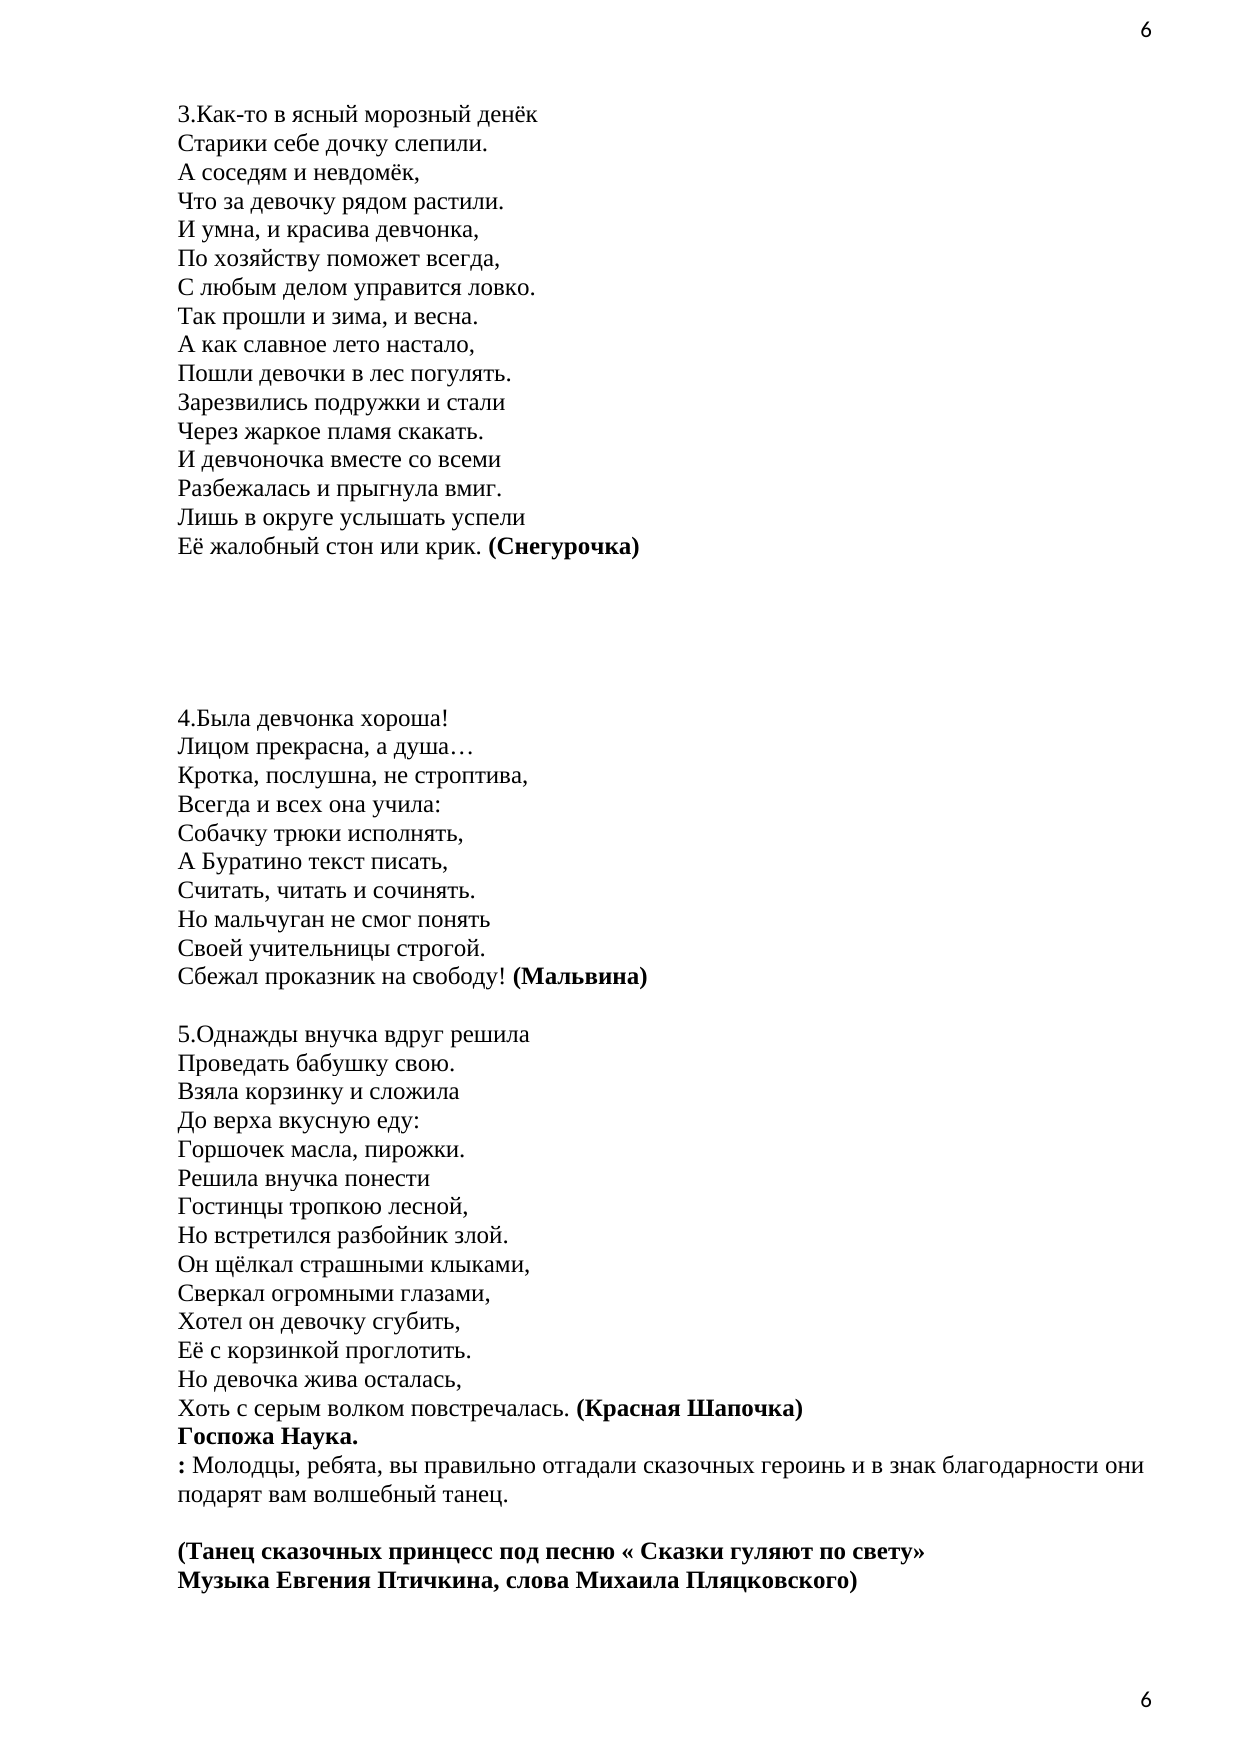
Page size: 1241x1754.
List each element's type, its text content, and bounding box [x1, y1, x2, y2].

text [177, 71, 1152, 616]
text 4.Была девчонка хороша! Лицом прекрасна, а душа… Кротка, послушна, не строптива, Всегда и всех она учила: Собачку трюки исполнять, А Буратино текст писать, Считать, читать и сочинять. Но мальчуган не смог понять Своей учительницы строгой. Сбежал проказник на свободу! (Мальвина) 5.Однажды внучка вдруг решила Проведать бабушку свою. Взяла корзинку и сложила До верха вкусную еду: Горшочек масла, пирожки. Решила внучка понести Гостинцы тропкою лесной, Но встретился разбойник злой. Он щёлкал страшными клыками, Сверкал огромными глазами, Хотел он девочку сгубить, Её с корзинкой проглотить. Но девочка жива осталась, Хоть с серым волком повстречалась. (Красная Шапочка) Госпожа Наука. [177, 703, 1152, 1450]
text : Молодцы, ребята, вы правильно отгадали сказочных героинь и в знак благодарности они подарят вам волшебный танец. [509, 1450, 1152, 1508]
text (Танец сказочных принцесс под песню « Сказки гуляют по свету» Музыка Евгения Птичкина, слова Михаила Пляцковского) [177, 1508, 1152, 1594]
